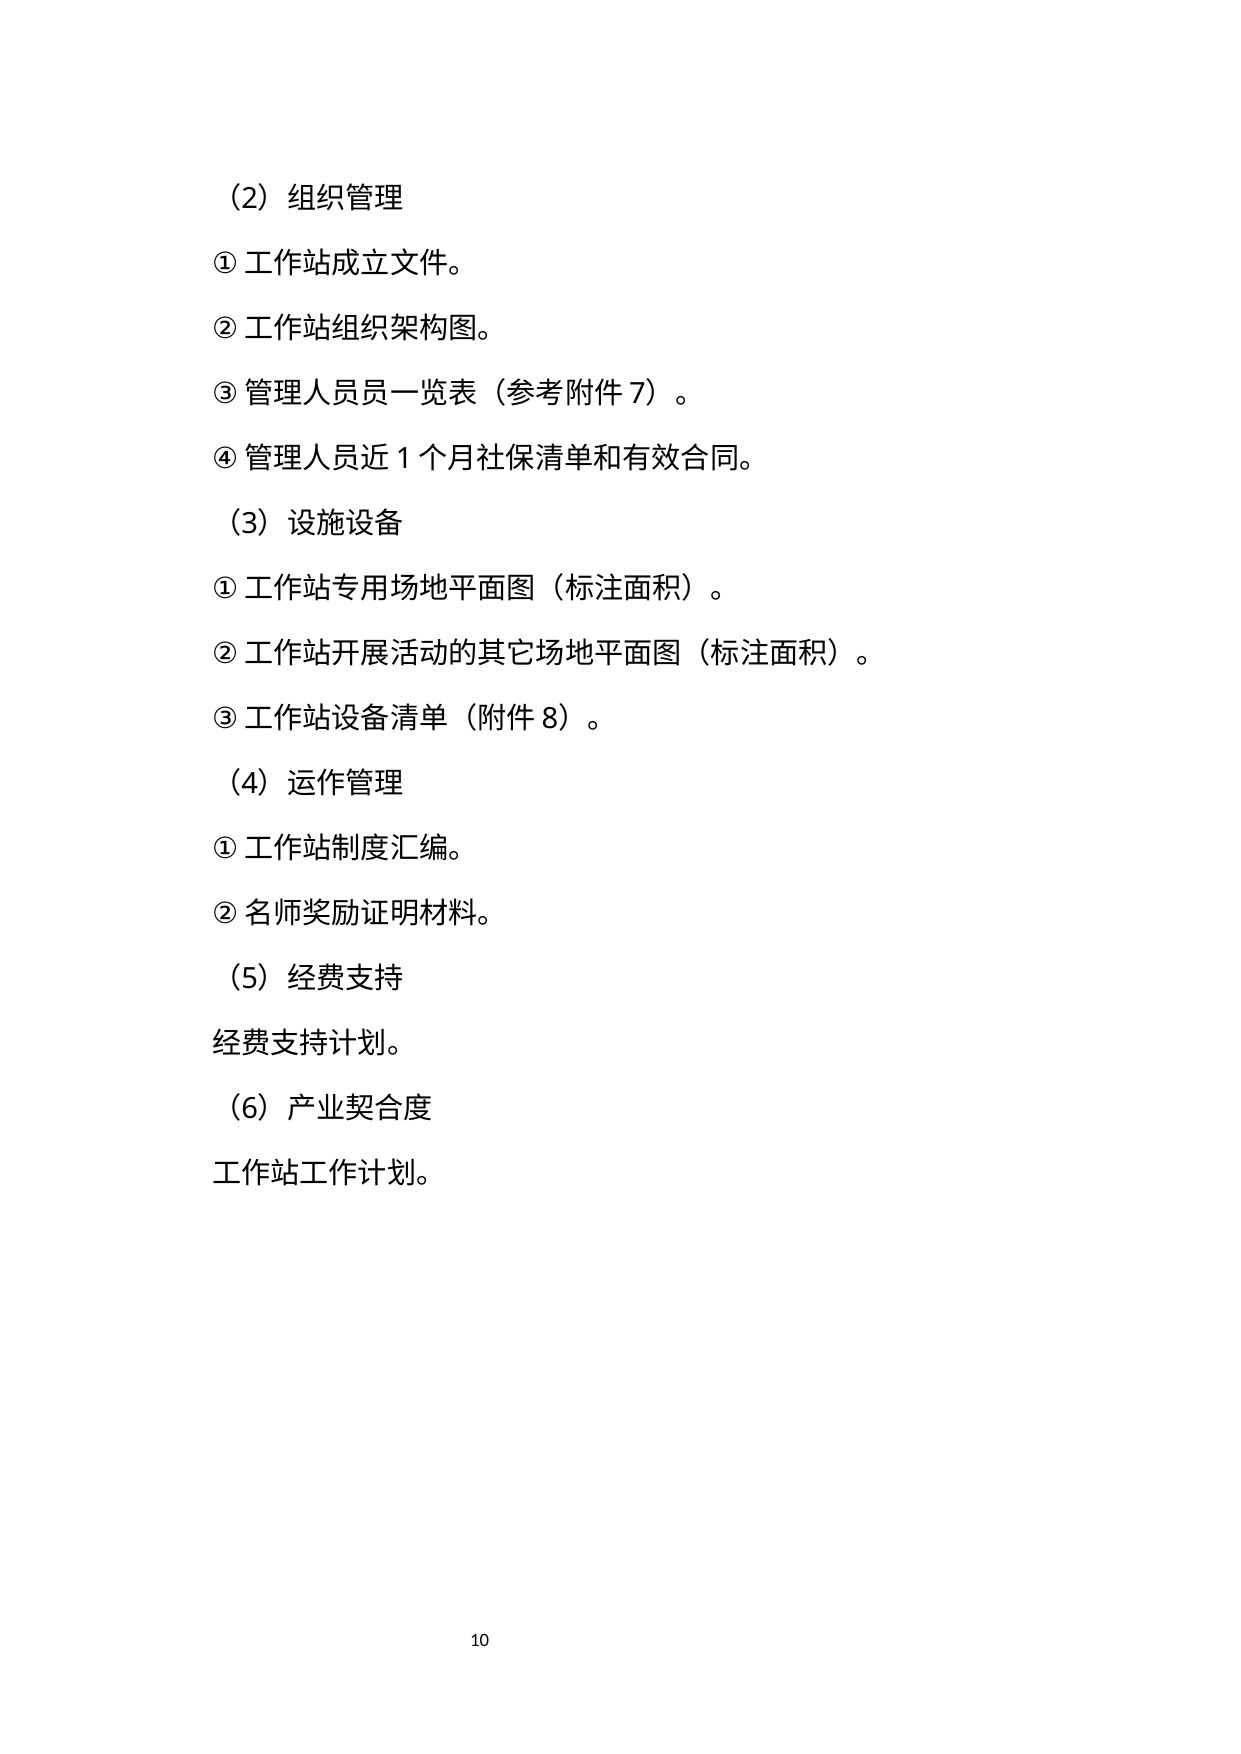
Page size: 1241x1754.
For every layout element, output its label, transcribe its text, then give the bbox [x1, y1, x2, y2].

text ②名师奖励证明材料。 [153, 878, 1087, 943]
text （2）组织管理 [153, 163, 1087, 228]
text （3）设施设备 [153, 488, 1087, 553]
text ④管理人员近1个月社保清单和有效合同。 [153, 423, 1087, 488]
text （6）产业契合度 [153, 1073, 1087, 1138]
text 工作站工作计划。 [153, 1138, 1087, 1203]
text ②工作站组织架构图。 [153, 293, 1087, 358]
text （4）运作管理 [153, 748, 1087, 813]
text 经费支持计划。 [153, 1008, 1087, 1073]
text （5）经费支持 [153, 943, 1087, 1008]
text ①工作站成立文件。 [153, 228, 1087, 293]
text ②工作站开展活动的其它场地平面图（标注面积）。 [153, 618, 1087, 683]
text ③工作站设备清单（附件8）。 [153, 683, 1087, 748]
text ①工作站制度汇编。 [153, 813, 1087, 878]
text ①工作站专用场地平面图（标注面积）。 [153, 553, 1087, 618]
text ③管理人员员一览表（参考附件7）。 [153, 358, 1087, 423]
